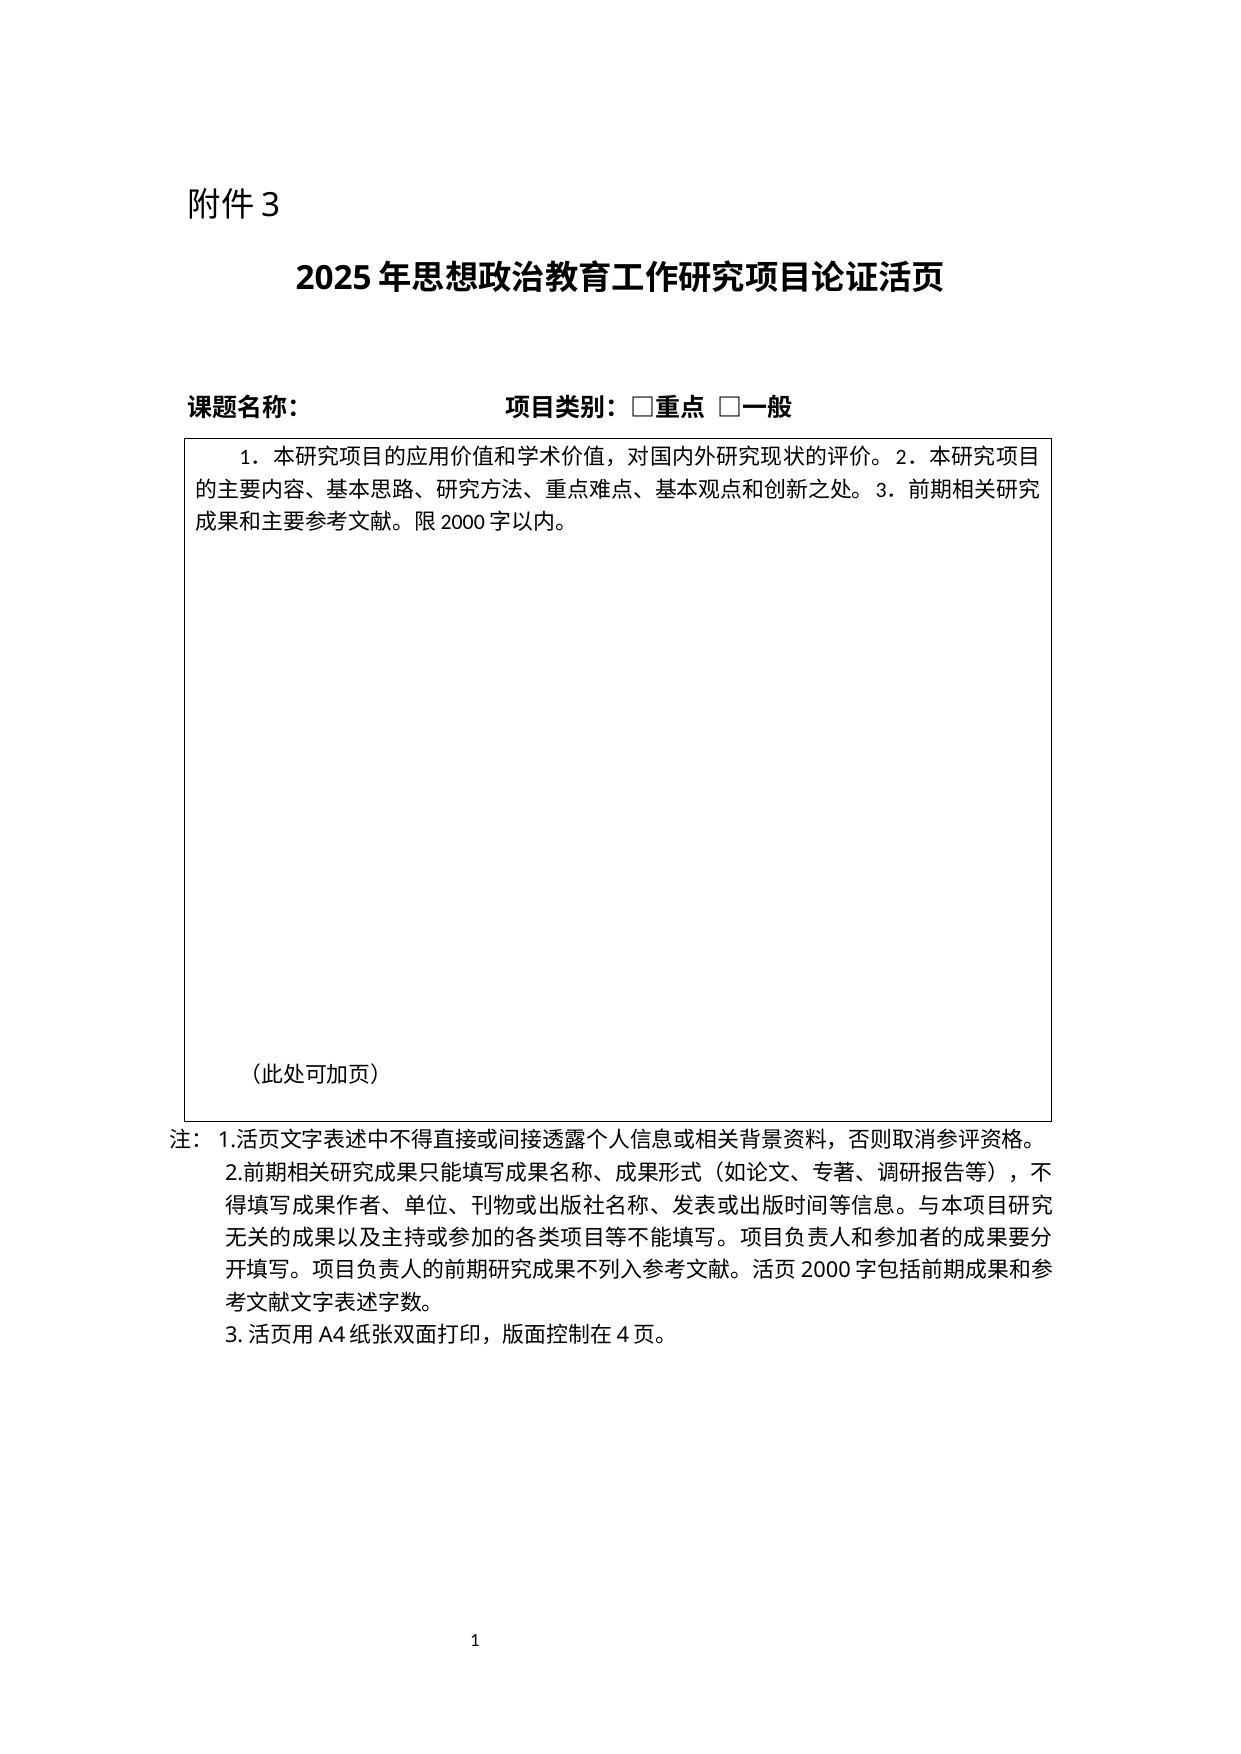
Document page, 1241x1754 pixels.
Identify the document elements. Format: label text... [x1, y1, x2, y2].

text 2025年思想政治教育工作研究项目论证活页 [187, 243, 1053, 308]
text 注： 1.活页文字表述中不得直接或间接透露个人信息或相关背景资料，否则取消参评资格。 [169, 1122, 1053, 1155]
text 附件3 [187, 170, 1053, 235]
text 3. 活页用A4纸张双面打印，版面控制在4页。 [225, 1317, 1053, 1350]
text 课题名称： 项目类别：□重点 □一般 [187, 373, 1053, 438]
text 2.前期相关研究成果只能填写成果名称、成果形式（如论文、专著、调研报告等），不得填写成果作者、单位、刊物或出版社名称、发表或出版时间等信息。与本项目研究无关的成果以及主持或参加的各类项目等不能填写。项目负责人和参加者的成果要分开填写。项目负责人的前期研究成果不列入参考文献。活页2000字包括前期成果和参考文献文字表述字数。 [225, 1155, 1053, 1317]
table_header 1．本研究项目的应用价值和学术价值，对国内外研究现状的评价。2．本研究项目的主要内容、基本思路、研究方法、重点难点、基本观点和创新之处。3．前期相关研究成果和主要参考文献。限2000字以内。 （此处可加页） [185, 439, 1051, 1121]
